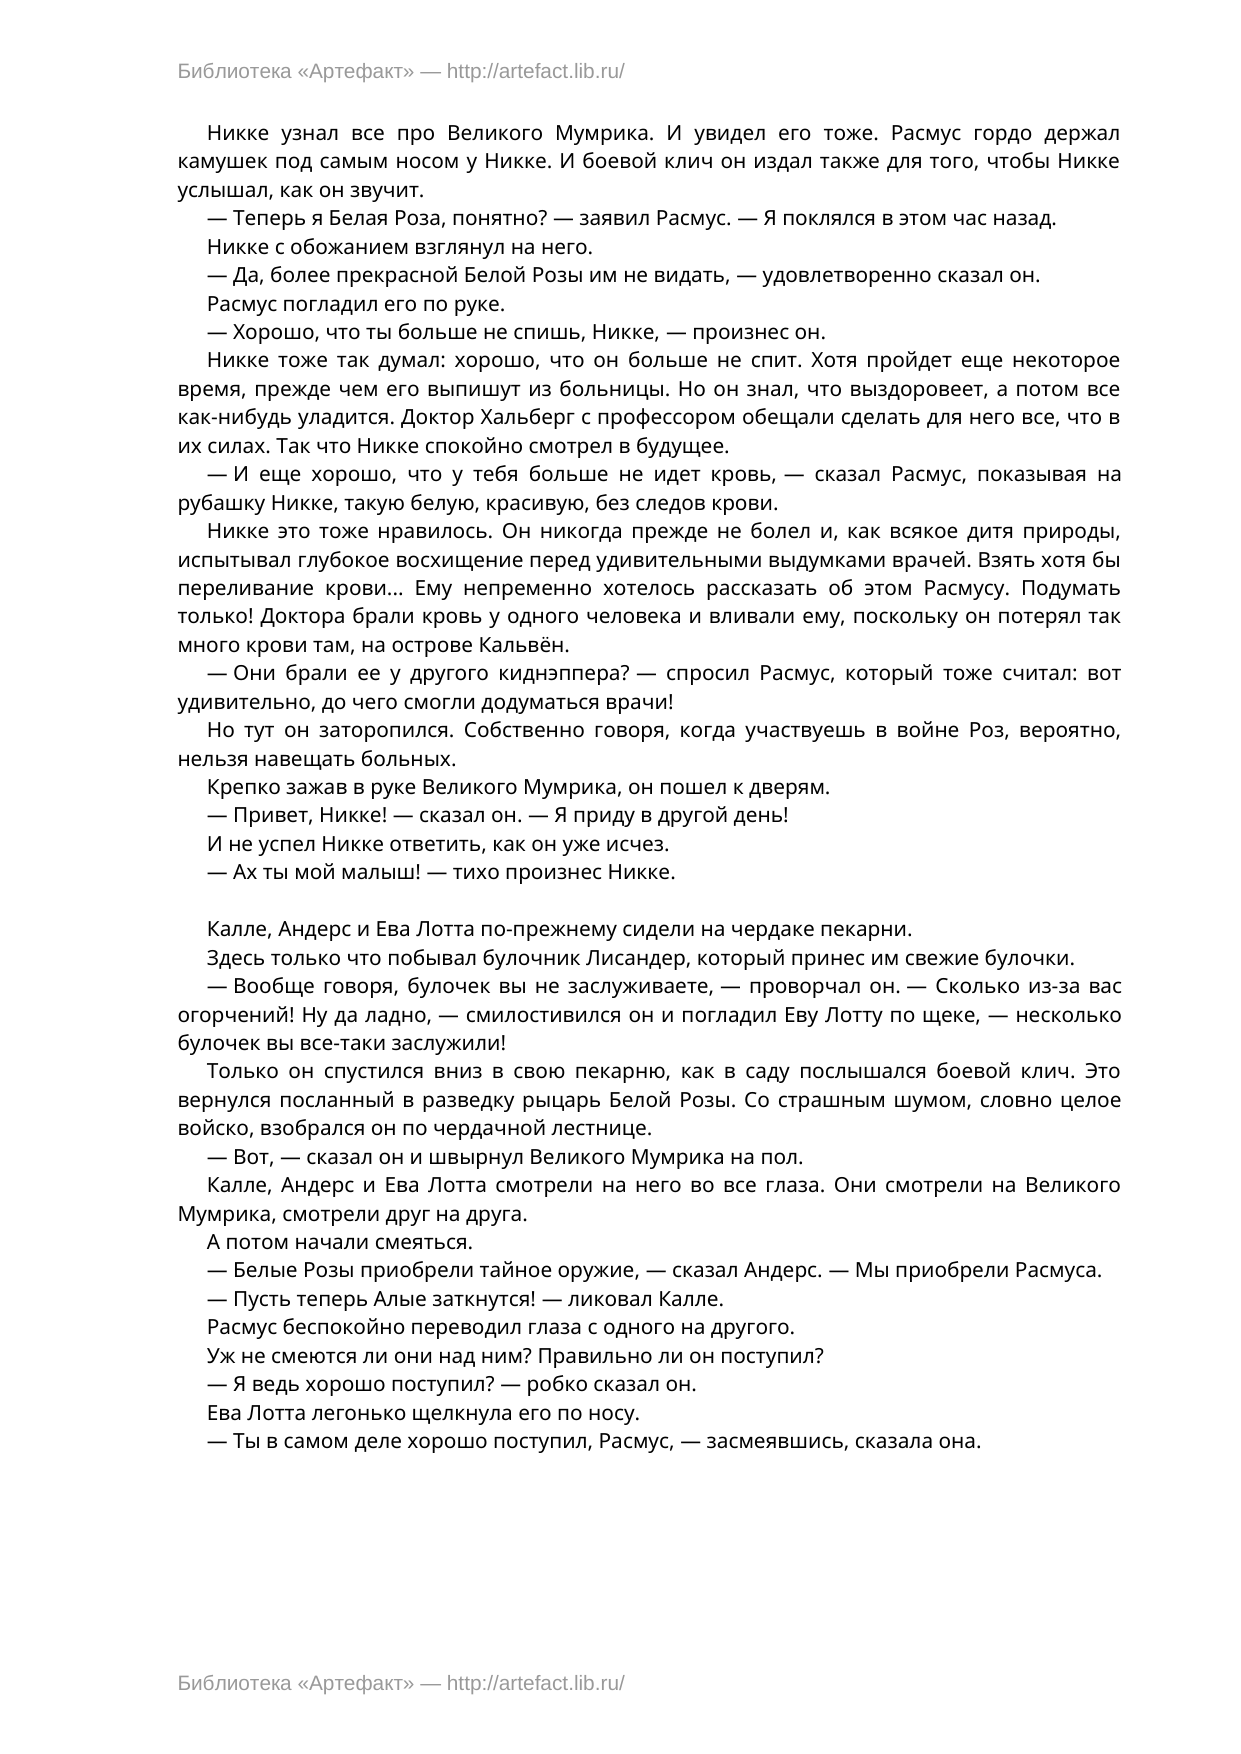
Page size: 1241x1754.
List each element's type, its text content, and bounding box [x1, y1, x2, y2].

text — Теперь я Белая Роза, понятно? — заявил Расмус. — Я поклялся в этом час назад. [177, 203, 1122, 232]
text Никке это тоже нравилось. Он никогда прежде не болел и, как всякое дитя природы, испытывал глубокое восхищение перед удивительными выдумками врачей. Взять хотя бы переливание крови... Ему непременно хотелось рассказать об этом Расмусу. Подумать только! Доктора брали кровь у одного человека и вливали ему, поскольку он потерял так много крови там, на острове Кальвён. [177, 516, 1122, 658]
text Крепко зажав в руке Великого Мумрика, он пошел к дверям. [177, 772, 1122, 801]
text — Да, более прекрасной Белой Розы им не видать, — удовлетворенно сказал он. [177, 260, 1122, 289]
text Здесь только что побывал булочник Лисандер, который принес им свежие булочки. [177, 943, 1122, 971]
text Расмус погладил его по руке. [177, 289, 1122, 317]
text — Привет, Никке! — сказал он. — Я приду в другой день! [177, 801, 1122, 829]
text А потом начали смеяться. [177, 1227, 1122, 1256]
text Уж не смеются ли они над ним? Правильно ли он поступил? [177, 1341, 1122, 1369]
text — Хорошо, что ты больше не спишь, Никке, — произнес он. [177, 317, 1122, 346]
text Никке тоже так думал: хорошо, что он больше не спит. Хотя пройдет еще некоторое время, прежде чем его выпишут из больницы. Но он знал, что выздоровеет, а потом все как-нибудь уладится. Доктор Хальберг с профессором обещали сделать для него все, что в их силах. Так что Никке спокойно смотрел в будущее. [177, 346, 1122, 459]
text Никке узнал все про Великого Мумрика. И увидел его тоже. Расмус гордо держал камушек под самым носом у Никке. И боевой клич он издал также для того, чтобы Никке услышал, как он звучит. [177, 118, 1122, 203]
text Ева Лотта легонько щелкнула его по носу. [177, 1398, 1122, 1426]
text Никке с обожанием взглянул на него. [177, 232, 1122, 260]
text И не успел Никке ответить, как он уже исчез. [177, 829, 1122, 857]
text — И еще хорошо, что у тебя больше не идет кровь, — сказал Расмус, показывая на рубашку Никке, такую белую, красивую, без следов крови. [177, 459, 1122, 516]
text Но тут он заторопился. Собственно говоря, когда участвуешь в войне Роз, вероятно, нельзя навещать больных. [177, 715, 1122, 772]
text Калле, Андерс и Ева Лотта по-прежнему сидели на чердаке пекарни. [177, 914, 1122, 943]
text — Вообще говоря, булочек вы не заслуживаете, — проворчал он. — Сколько из-за вас огорчений! Ну да ладно, — смилостивился он и погладил Еву Лотту по щеке, — несколько булочек вы все-таки заслужили! [177, 971, 1122, 1057]
text — Ты в самом деле хорошо поступил, Расмус, — засмеявшись, сказала она. [177, 1426, 1122, 1455]
text — Вот, — сказал он и швырнул Великого Мумрика на пол. [177, 1142, 1122, 1170]
text — Пусть теперь Алые заткнутся! — ликовал Калле. [177, 1284, 1122, 1312]
text Калле, Андерс и Ева Лотта смотрели на него во все глаза. Они смотрели на Великого Мумрика, смотрели друг на друга. [177, 1170, 1122, 1227]
text — Белые Розы приобрели тайное оружие, — сказал Андерс. — Мы приобрели Расмуса. [177, 1256, 1122, 1284]
text Только он спустился вниз в свою пекарню, как в саду послышался боевой клич. Это вернулся посланный в разведку рыцарь Белой Розы. Со страшным шумом, словно целое войско, взобрался он по чердачной лестнице. [177, 1057, 1122, 1142]
text — Ах ты мой малыш! — тихо произнес Никке. [177, 857, 1122, 886]
text — Я ведь хорошо поступил? — робко сказал он. [177, 1369, 1122, 1398]
text Расмус беспокойно переводил глаза с одного на другого. [177, 1312, 1122, 1341]
text — Они брали ее у другого киднэппера? — спросил Расмус, который тоже считал: вот удивительно, до чего смогли додуматься врачи! [177, 658, 1122, 715]
